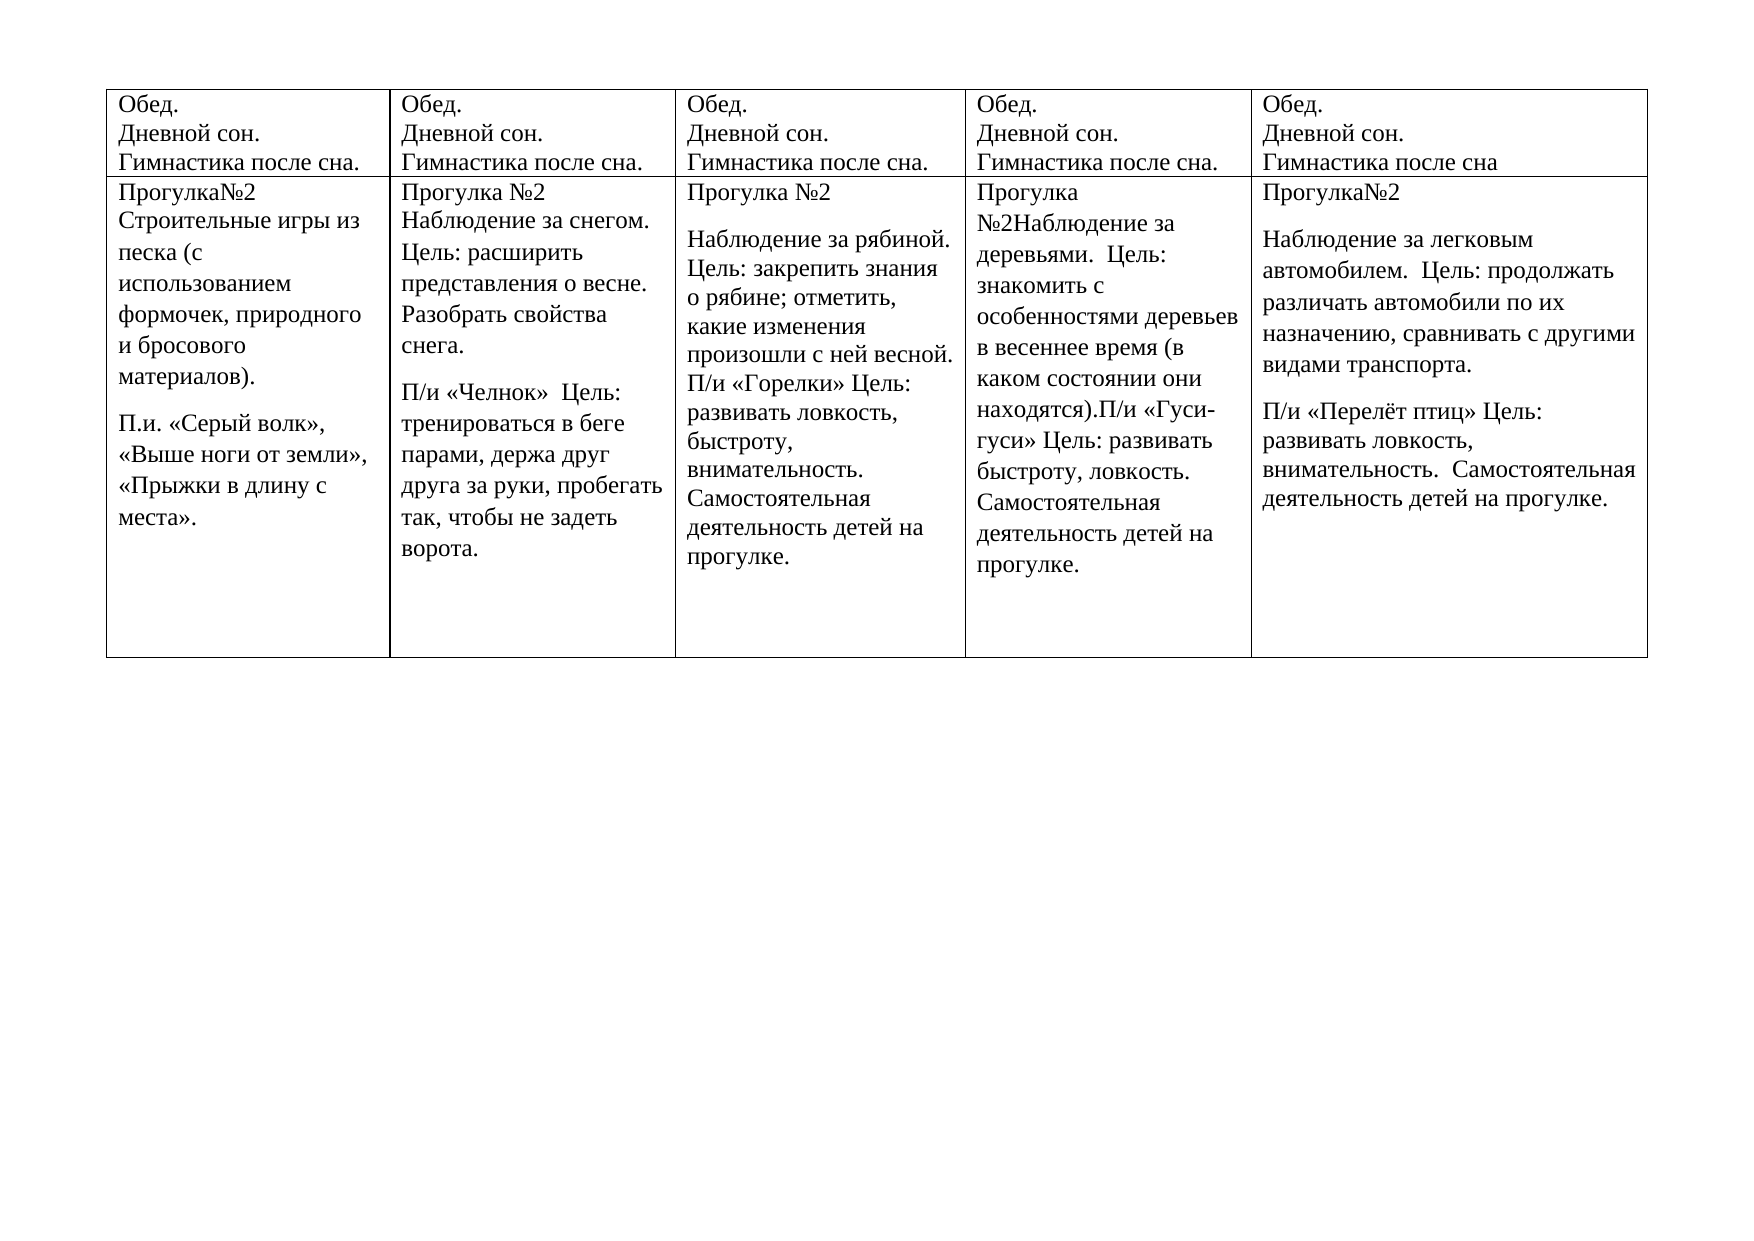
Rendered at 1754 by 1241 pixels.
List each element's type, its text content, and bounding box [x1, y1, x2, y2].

table_cell Прогулка№2 Наблюдение за легковым автомобилем. Цель: продолжать различать автомобили по их назначению, сравнивать с другими видами транспорта. П/и «Перелёт птиц» Цель: развивать ловкость, внимательность. Самостоятельная деятельность детей на прогулке. [1252, 177, 1647, 657]
table_cell Обед. Дневной сон. Гимнастика после сна. [676, 90, 965, 176]
table_cell Обед. Дневной сон. Гимнастика после сна. [966, 90, 1251, 176]
table_cell Обед. Дневной сон. Гимнастика после сна. [107, 90, 389, 176]
table_cell Обед. Дневной сон. Гимнастика после сна [1252, 90, 1647, 176]
table_cell Обед. Дневной сон. Гимнастика после сна. [391, 90, 675, 176]
table_cell Прогулка №2 Наблюдение за снегом. Цель: расширить представления о весне. Разобрать свойства снега. П/и «Челнок» Цель: тренироваться в беге парами, держа друг друга за руки, пробегать так, чтобы не задеть ворота. [391, 177, 675, 657]
table_cell Прогулка №2Наблюдение за деревьями. Цель: знакомить с особенностями деревьев в весеннее время (в каком состоянии они находятся).П/и «Гуси- гуси» Цель: развивать быстроту, ловкость. Самостоятельная деятельность детей на прогулке. [966, 177, 1251, 657]
table_cell Прогулка№2 Строительные игры из песка (с использованием формочек, природного и бросового материалов). П.и. «Серый волк», «Выше ноги от земли», «Прыжки в длину с места». [107, 177, 389, 657]
table_cell Прогулка №2 Наблюдение за рябиной. Цель: закрепить знания о рябине; отметить, какие изменения произошли с ней весной. П/и «Горелки» Цель: развивать ловкость, быстроту, внимательность. Самостоятельная деятельность детей на прогулке. [676, 177, 965, 657]
